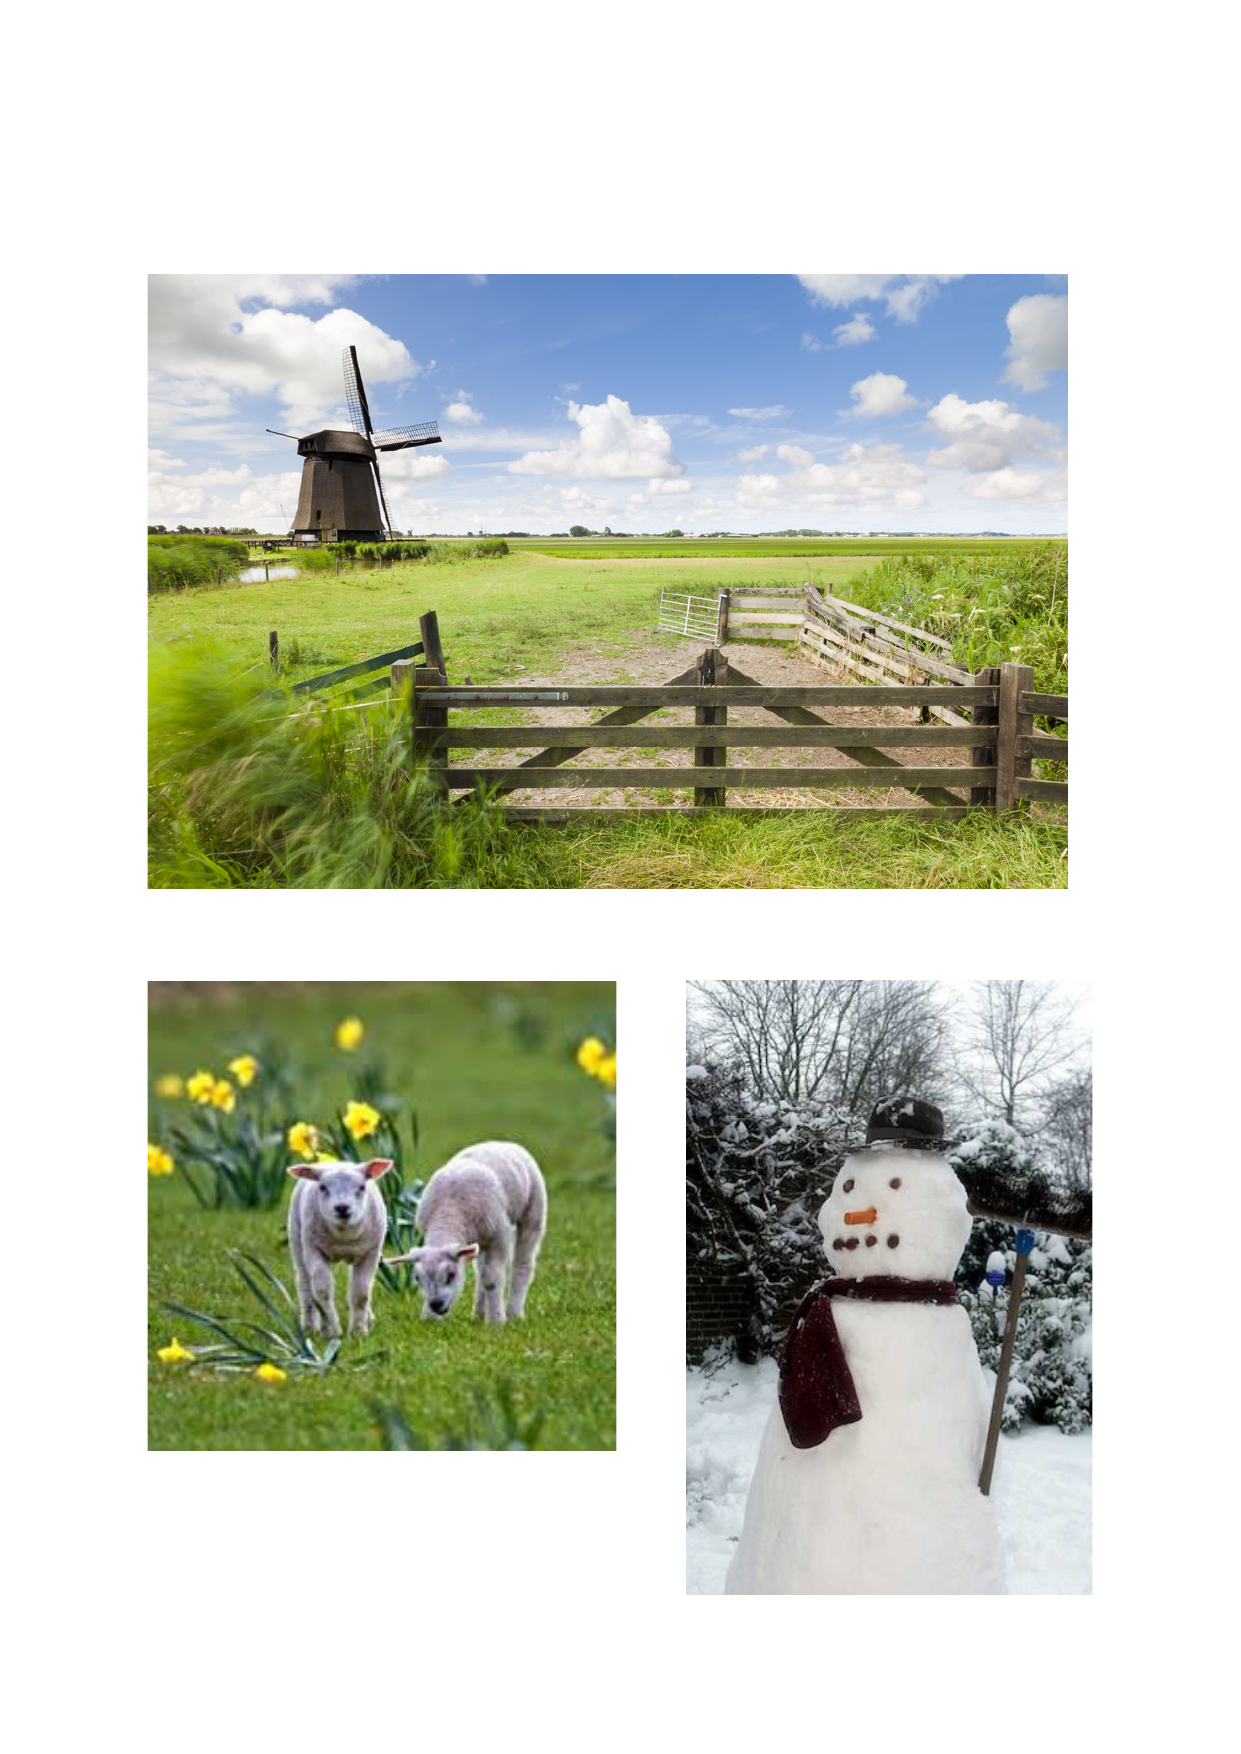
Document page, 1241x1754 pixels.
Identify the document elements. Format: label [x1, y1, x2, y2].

picture [147, 981, 617, 1451]
picture [686, 980, 1093, 1595]
picture [147, 274, 1068, 889]
